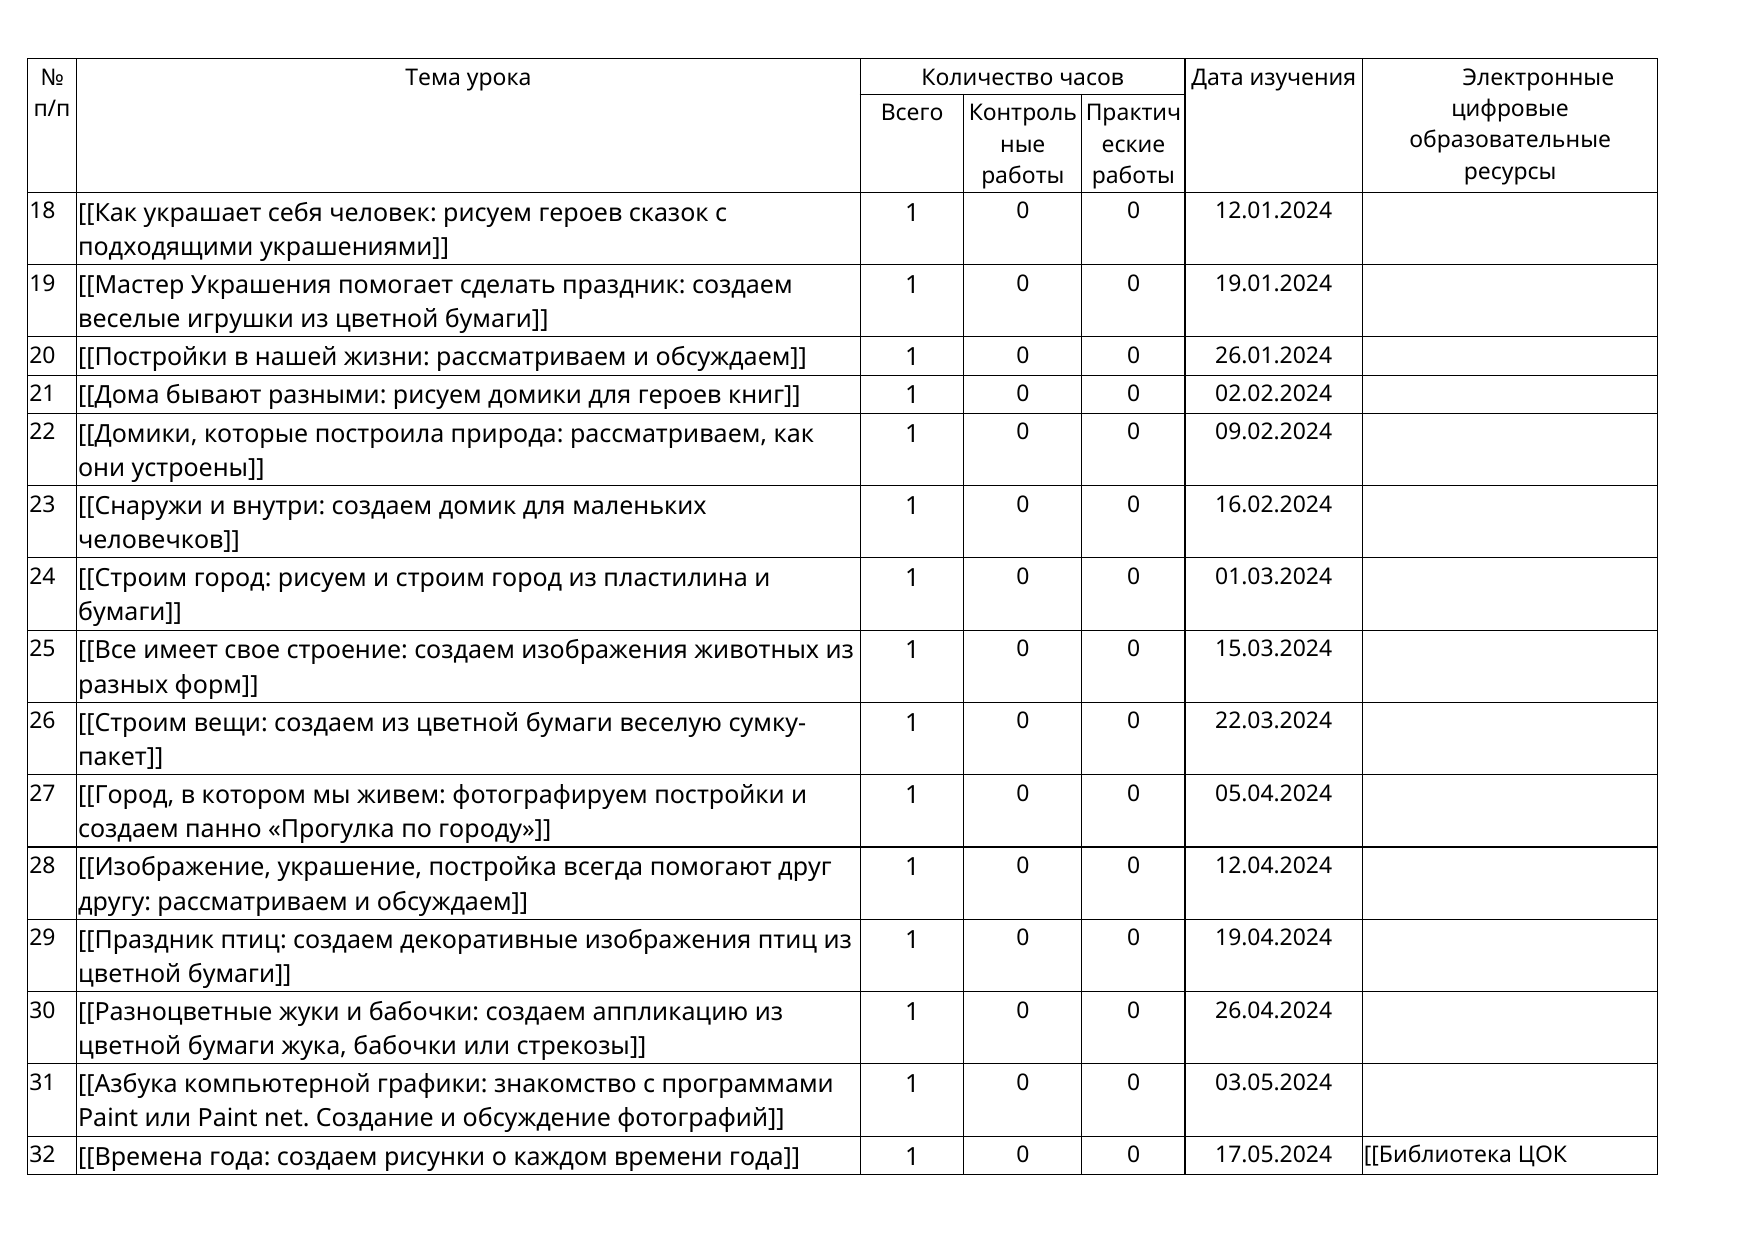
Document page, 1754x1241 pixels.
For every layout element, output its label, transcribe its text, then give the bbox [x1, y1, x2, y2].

table_cell [1363, 992, 1657, 1063]
table_cell 31 [28, 1064, 76, 1136]
table_cell 1 [861, 631, 963, 702]
table_cell 0 [964, 376, 1081, 413]
table_cell 0 [964, 337, 1081, 374]
table_cell [1363, 265, 1657, 336]
table_cell 0 [964, 486, 1081, 557]
table_cell 0 [1082, 1137, 1184, 1174]
table_cell 18 [28, 193, 76, 264]
table_cell 0 [964, 558, 1081, 629]
table_cell [1363, 193, 1657, 264]
table_cell 0 [1082, 1064, 1184, 1136]
table_cell 23 [28, 486, 76, 557]
table_cell 0 [964, 920, 1081, 991]
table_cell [77, 1137, 860, 1174]
table_cell 1 [861, 414, 963, 485]
table_cell 0 [964, 1137, 1081, 1174]
table_cell Контрольные работы [964, 95, 1081, 192]
table_cell 02.02.2024 [1186, 376, 1362, 413]
table_cell 25 [28, 631, 76, 702]
table_cell 27 [28, 775, 76, 846]
table_cell [1363, 703, 1657, 774]
table_cell 0 [1082, 376, 1184, 413]
table_cell 32 [28, 1137, 76, 1174]
table_cell 26.01.2024 [1186, 337, 1362, 374]
table_cell 12.04.2024 [1186, 848, 1362, 919]
table_cell 0 [964, 848, 1081, 919]
table_cell [[Разноцветные жуки и бабочки: создаем аппликацию из цветной бумаги жука, бабочки или стрекозы]] [77, 992, 860, 1063]
table_cell 1 [861, 1137, 963, 1174]
table_cell 1 [861, 1064, 963, 1136]
table_cell [[Мастер Украшения помогает сделать праздник: создаем веселые игрушки из цветной бумаги]] [77, 265, 860, 336]
table_header Электронные цифровые образовательные ресурсы [1363, 59, 1657, 192]
table_cell 0 [1082, 920, 1184, 991]
table_cell 0 [964, 193, 1081, 264]
table_cell 26 [28, 703, 76, 774]
table_cell 22 [28, 414, 76, 485]
table_cell 05.04.2024 [1186, 775, 1362, 846]
table_cell 0 [964, 703, 1081, 774]
table_cell [[Город, в котором мы живем: фотографируем постройки и создаем панно «Прогулка по городу»]] [77, 775, 860, 846]
table_cell [1363, 920, 1657, 991]
table_cell [1363, 848, 1657, 919]
table_cell [1363, 486, 1657, 557]
table_cell 0 [964, 631, 1081, 702]
table_cell 12.01.2024 [1186, 193, 1362, 264]
table_cell [[Строим вещи: создаем из цветной бумаги веселую сумку-пакет]] [77, 703, 860, 774]
table_cell 17.05.2024 [1186, 1137, 1362, 1174]
table_cell 15.03.2024 [1186, 631, 1362, 702]
table_cell 1 [861, 376, 963, 413]
table_cell 20 [28, 337, 76, 374]
table_header Дата изучения [1186, 59, 1362, 192]
table_cell 0 [1082, 558, 1184, 629]
table_cell 1 [861, 193, 963, 264]
table_cell 1 [861, 486, 963, 557]
table_header № п/п [28, 59, 76, 192]
table_cell 1 [861, 775, 963, 846]
table_cell 0 [964, 992, 1081, 1063]
table_cell 28 [28, 848, 76, 919]
table_cell 0 [1082, 992, 1184, 1063]
table_cell [[Праздник птиц: создаем декоративные изображения птиц из цветной бумаги]] [77, 920, 860, 991]
table_cell [1363, 631, 1657, 702]
table_cell 0 [964, 265, 1081, 336]
table_cell [1363, 558, 1657, 629]
table_cell 1 [861, 992, 963, 1063]
table_cell 21 [28, 376, 76, 413]
table_cell [[Домики, которые построила природа: рассматриваем, как они устроены]] [77, 414, 860, 485]
table_cell [1363, 337, 1657, 374]
table_cell [1363, 775, 1657, 846]
table_cell 0 [1082, 414, 1184, 485]
table_cell 0 [1082, 631, 1184, 702]
table_cell 26.04.2024 [1186, 992, 1362, 1063]
table_cell 0 [1082, 775, 1184, 846]
table_cell 0 [1082, 848, 1184, 919]
table_cell 19.04.2024 [1186, 920, 1362, 991]
table_cell 0 [964, 414, 1081, 485]
table_cell [[Постройки в нашей жизни: рассматриваем и обсуждаем]] [77, 337, 860, 374]
table_cell 1 [861, 265, 963, 336]
table_cell 0 [1082, 486, 1184, 557]
table_cell 1 [861, 848, 963, 919]
table_cell 1 [861, 703, 963, 774]
table_cell [[Строим город: рисуем и строим город из пластилина и бумаги]] [77, 558, 860, 629]
table_cell [1363, 376, 1657, 413]
table_cell 24 [28, 558, 76, 629]
table_cell 29 [28, 920, 76, 991]
table_cell 22.03.2024 [1186, 703, 1362, 774]
table_cell 1 [861, 337, 963, 374]
table_cell 0 [1082, 703, 1184, 774]
table_header Тема урока [77, 59, 860, 192]
table_cell 30 [28, 992, 76, 1063]
table_cell 0 [1082, 337, 1184, 374]
table_cell 19.01.2024 [1186, 265, 1362, 336]
table_cell 1 [861, 920, 963, 991]
table_cell 0 [964, 775, 1081, 846]
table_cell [1363, 1137, 1657, 1174]
table_cell [1363, 414, 1657, 485]
table_cell 01.03.2024 [1186, 558, 1362, 629]
table_cell 0 [1082, 265, 1184, 336]
table_cell [[Снаружи и внутри: создаем домик для маленьких человечков]] [77, 486, 860, 557]
table_cell [[Как украшает себя человек: рисуем героев сказок с подходящими украшениями]] [77, 193, 860, 264]
table_cell 19 [28, 265, 76, 336]
table_cell 09.02.2024 [1186, 414, 1362, 485]
table_cell 16.02.2024 [1186, 486, 1362, 557]
table_cell [[Азбука компьютерной графики: знакомство с программами Paint или Paint net. Создание и обсуждение фотографий]] [77, 1064, 860, 1136]
table_cell 1 [861, 558, 963, 629]
table_cell 0 [1082, 193, 1184, 264]
table_cell 03.05.2024 [1186, 1064, 1362, 1136]
table_cell [[Дома бывают разными: рисуем домики для героев книг]] [77, 376, 860, 413]
table_cell [1363, 1064, 1657, 1136]
table_cell [[Все имеет свое строение: создаем изображения животных из разных форм]] [77, 631, 860, 702]
table_header Количество часов [861, 59, 1184, 94]
table_cell Практические работы [1082, 95, 1184, 192]
table_cell 0 [964, 1064, 1081, 1136]
table_cell [[Изображение, украшение, постройка всегда помогают друг другу: рассматриваем и обсуждаем]] [77, 848, 860, 919]
table_cell Всего [861, 95, 963, 192]
